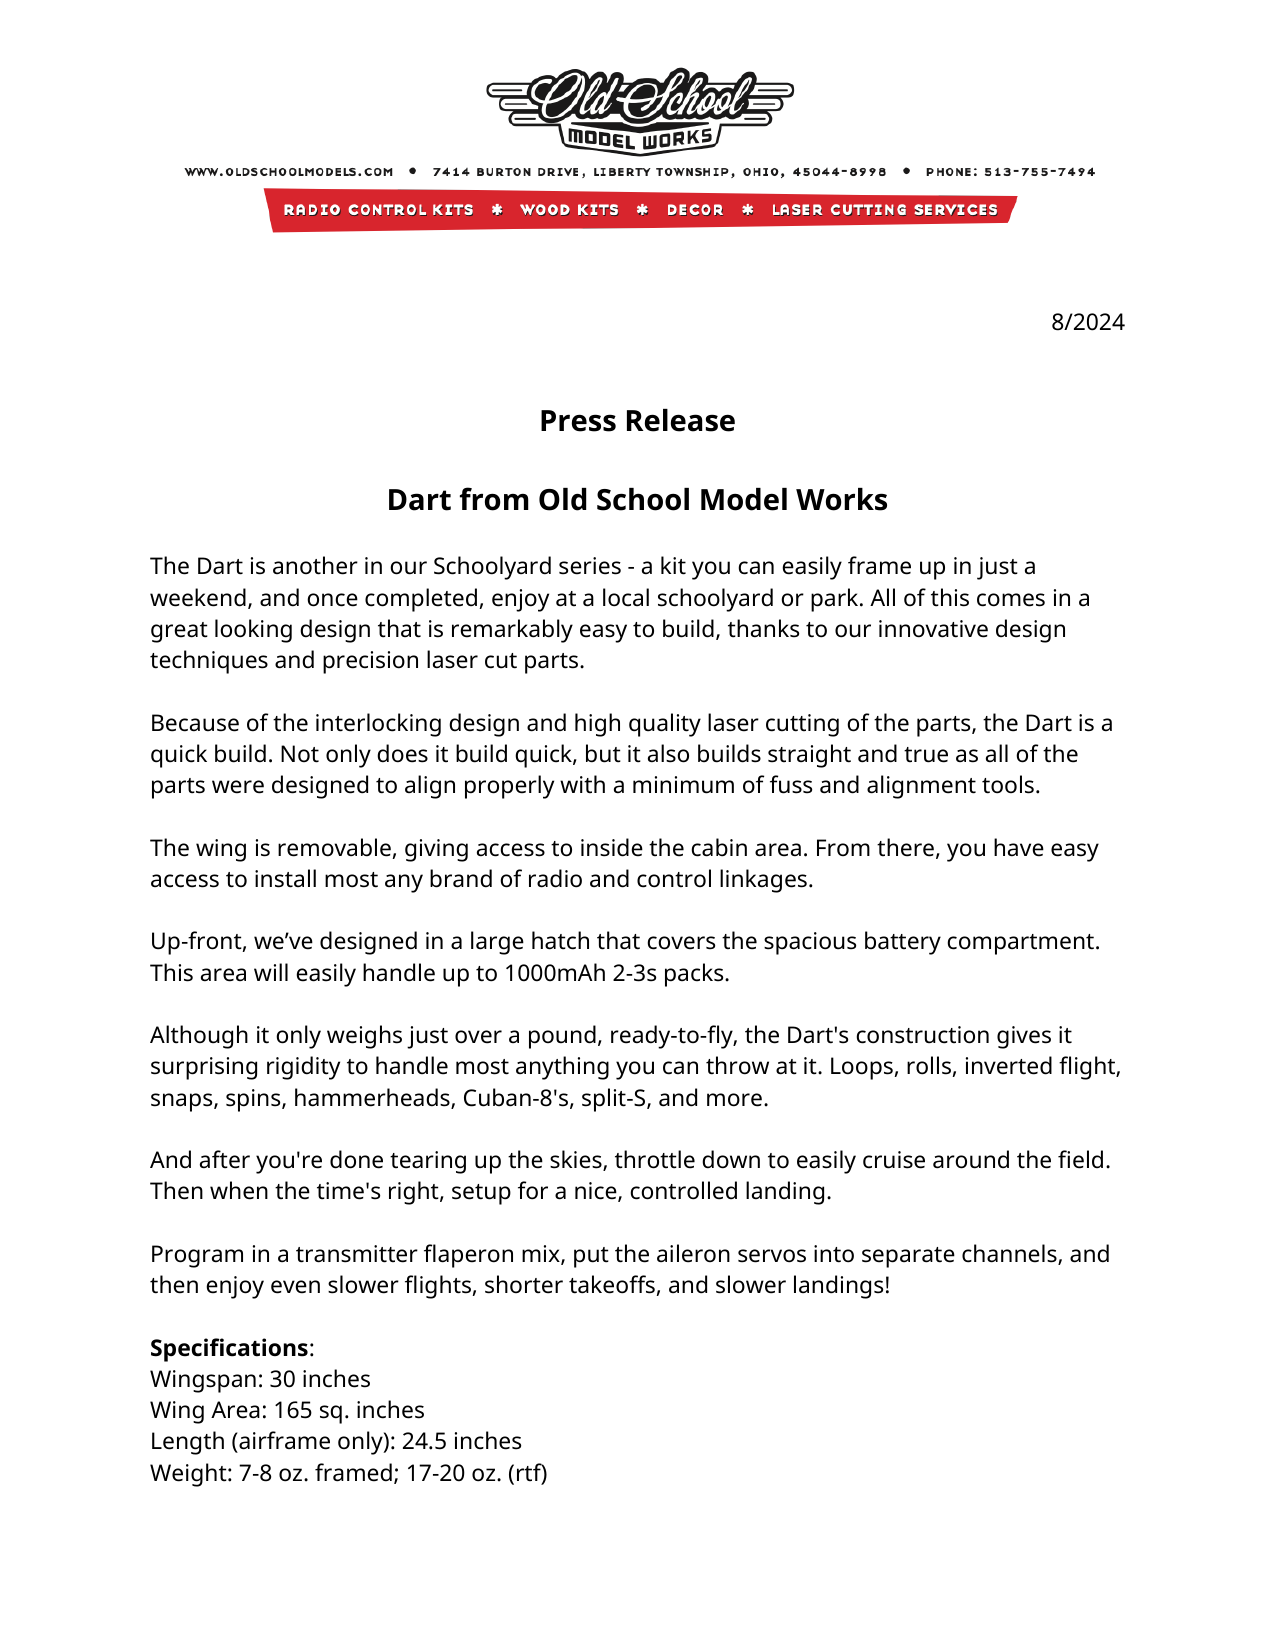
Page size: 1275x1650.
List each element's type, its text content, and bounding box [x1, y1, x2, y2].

text Specifications: [150, 1332, 1125, 1363]
text Dart from Old School Model Works [150, 479, 1125, 519]
text Although it only weighs just over a pound, ready-to-fly, the Dart's construction gives it surprising rigidity to handle most anything you can throw at it. Loops, rolls, inverted flight, snaps, spins, hammerheads, Cuban-8's, split-S, and more. And after you're done tearing up the skies, throttle down to easily cruise around the field. Then when the time's right, setup for a nice, controlled landing. Program in a transmitter flaperon mix, put the aileron servos into separate channels, and then enjoy even slower flights, shorter takeoffs, and slower landings! [150, 1019, 1125, 1300]
text Wing Area: 165 sq. inches [150, 1394, 1125, 1425]
text The Dart is another in our Schoolyard series - a kit you can easily frame up in just a weekend, and once completed, enjoy at a local schoolyard or park. All of this comes in a great looking design that is remarkably easy to build, thanks to our innovative design techniques and precision laser cut parts. [150, 550, 1125, 675]
text Weight: 7-8 oz. framed; 17-20 oz. (rtf) [150, 1457, 1125, 1488]
text Because of the interlocking design and high quality laser cutting of the parts, the Dart is a quick build. Not only does it build quick, but it also builds straight and true as all of the parts were designed to align properly with a minimum of fuss and alignment tools. [150, 707, 1125, 800]
text The wing is removable, giving access to inside the cabin area. From there, you have easy access to install most any brand of radio and control linkages. [150, 832, 1125, 894]
text Wingspan: 30 inches [150, 1363, 1125, 1394]
text Press Release [150, 400, 1125, 440]
text Length (airframe only): 24.5 inches [150, 1425, 1125, 1457]
text 8/2024 [150, 306, 1125, 337]
text Up-front, we’ve designed in a large hatch that covers the spacious battery compartment. This area will easily handle up to 1000mAh 2-3s packs. [150, 925, 1125, 988]
picture [152, 52, 1128, 248]
